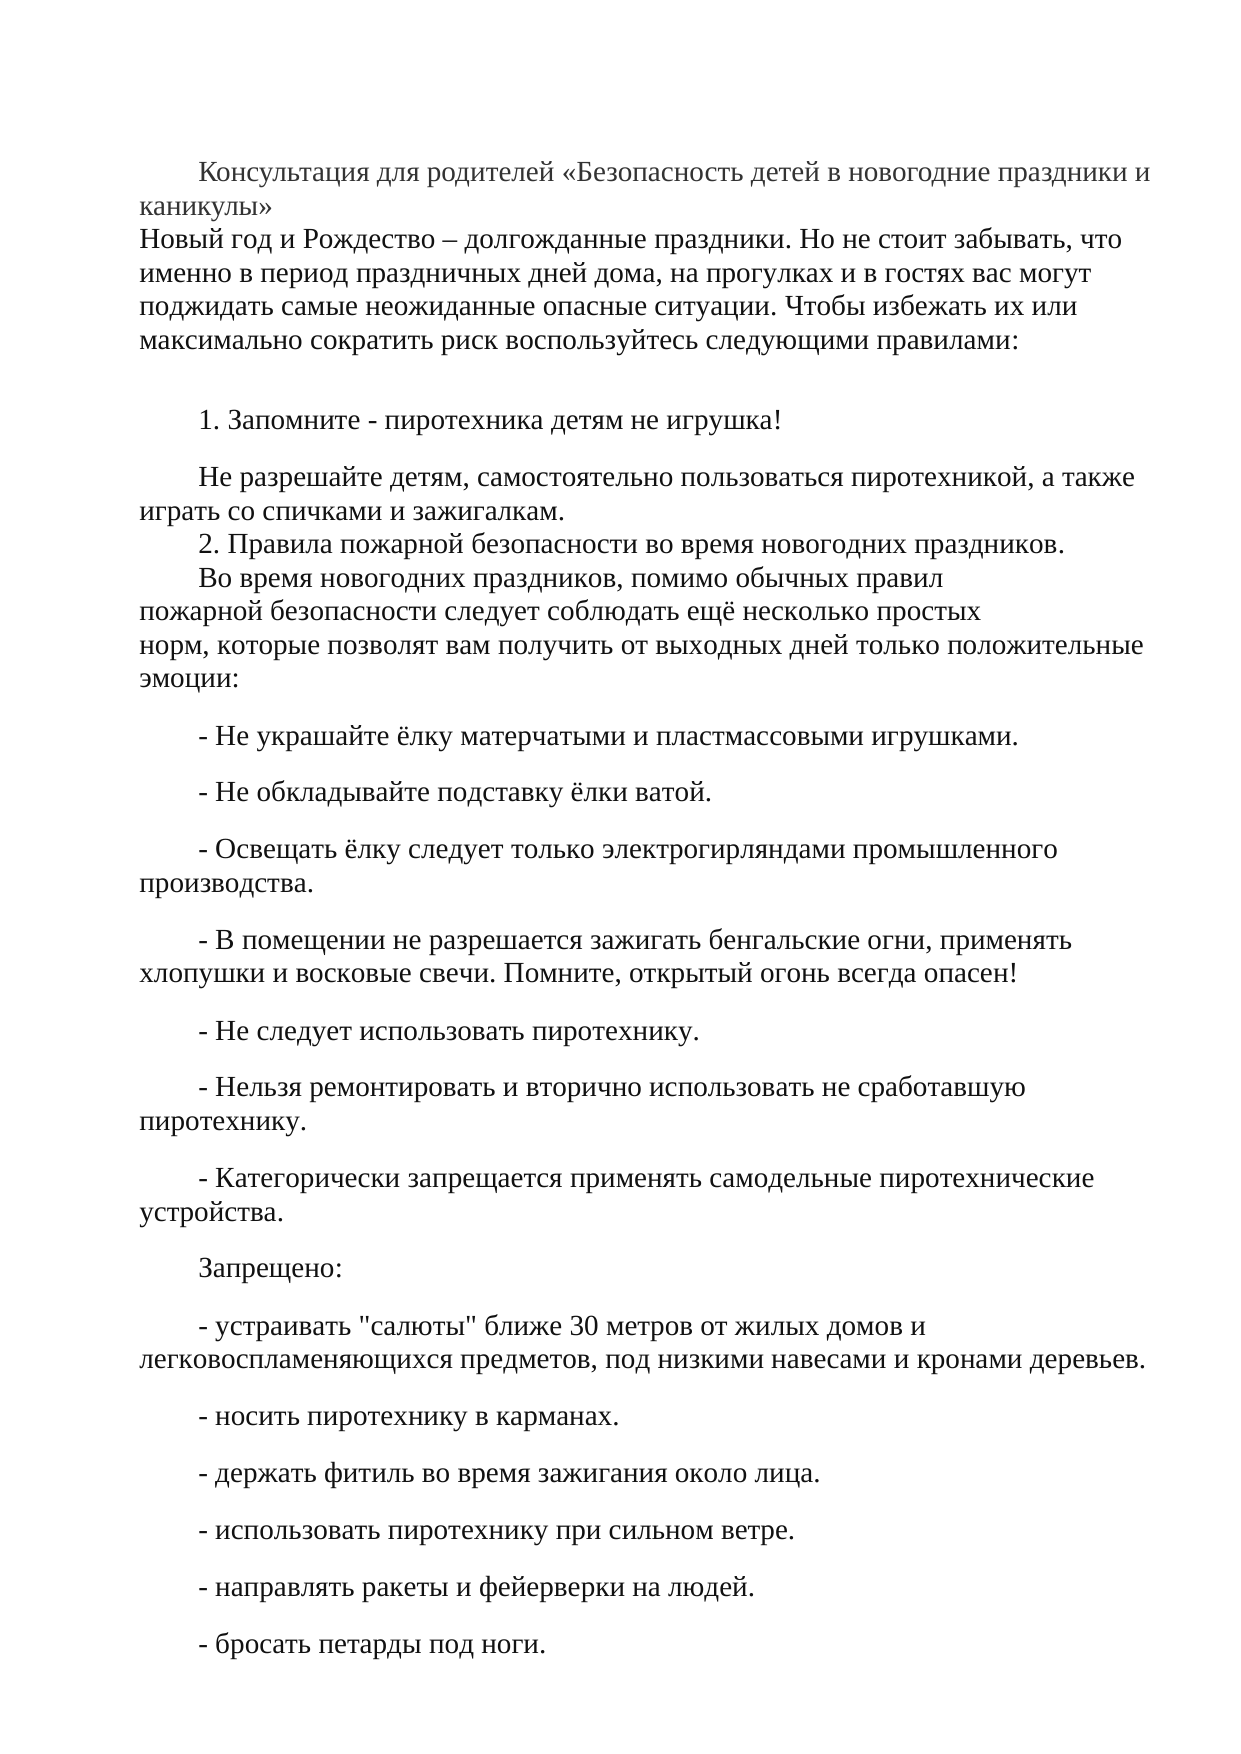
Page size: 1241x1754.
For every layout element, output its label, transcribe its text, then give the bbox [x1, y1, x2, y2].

text Не разрешайте детям, самостоятельно пользоваться пиротехникой, а также играть со спичками и зажигалкам. [139, 459, 1152, 526]
text - направлять ракеты и фейерверки на людей. [139, 1569, 1152, 1603]
text 2. Правила пожарной безопасности во время новогодних праздников. [139, 526, 1152, 560]
text - устраивать "салюты" ближе 30 метров от жилых домов и легковоспламеняющихся предметов, под низкими навесами и кронами деревьев. [139, 1308, 1152, 1375]
text 1. Запомните - пиротехника детям не игрушка! [139, 402, 1152, 436]
text - Категорически запрещается применять самодельные пиротехнические устройства. [139, 1160, 1152, 1227]
text Консультация для родителей «Безопасность детей в новогодние праздники и каникулы» Новый год и Рождество – долгожданные праздники. Но не стоит забывать, что именно в период праздничных дней дома, на прогулках и в гостях вас могут поджидать самые неожиданные опасные ситуации. Чтобы избежать их или максимально сократить риск воспользуйтесь следующими правилами: [139, 154, 1152, 356]
text - Нельзя ремонтировать и вторично использовать не сработавшую пиротехнику. [139, 1069, 1152, 1137]
text - Не следует использовать пиротехнику. [139, 1013, 1152, 1046]
text - держать фитиль во время зажигания около лица. [139, 1455, 1152, 1489]
text - В помещении не разрешается зажигать бенгальские огни, применять хлопушки и восковые свечи. Помните, открытый огонь всегда опасен! [139, 922, 1152, 989]
text - Не украшайте ёлку матерчатыми и пластмассовыми игрушками. [139, 718, 1152, 751]
text Во время новогодних праздников, помимо обычных правил пожарной безопасности следует соблюдать ещё несколько простых норм, которые позволят вам получить от выходных дней только положительные эмоции: [139, 560, 1152, 694]
text Запрещено: [139, 1251, 1152, 1284]
text - Не обкладывайте подставку ёлки ватой. [139, 774, 1152, 808]
text - Освещать ёлку следует только электрогирляндами промышленного производства. [139, 832, 1152, 899]
text - носить пиротехнику в карманах. [139, 1398, 1152, 1432]
text - бросать петарды под ноги. [139, 1626, 1152, 1659]
text - использовать пиротехнику при сильном ветре. [139, 1512, 1152, 1546]
